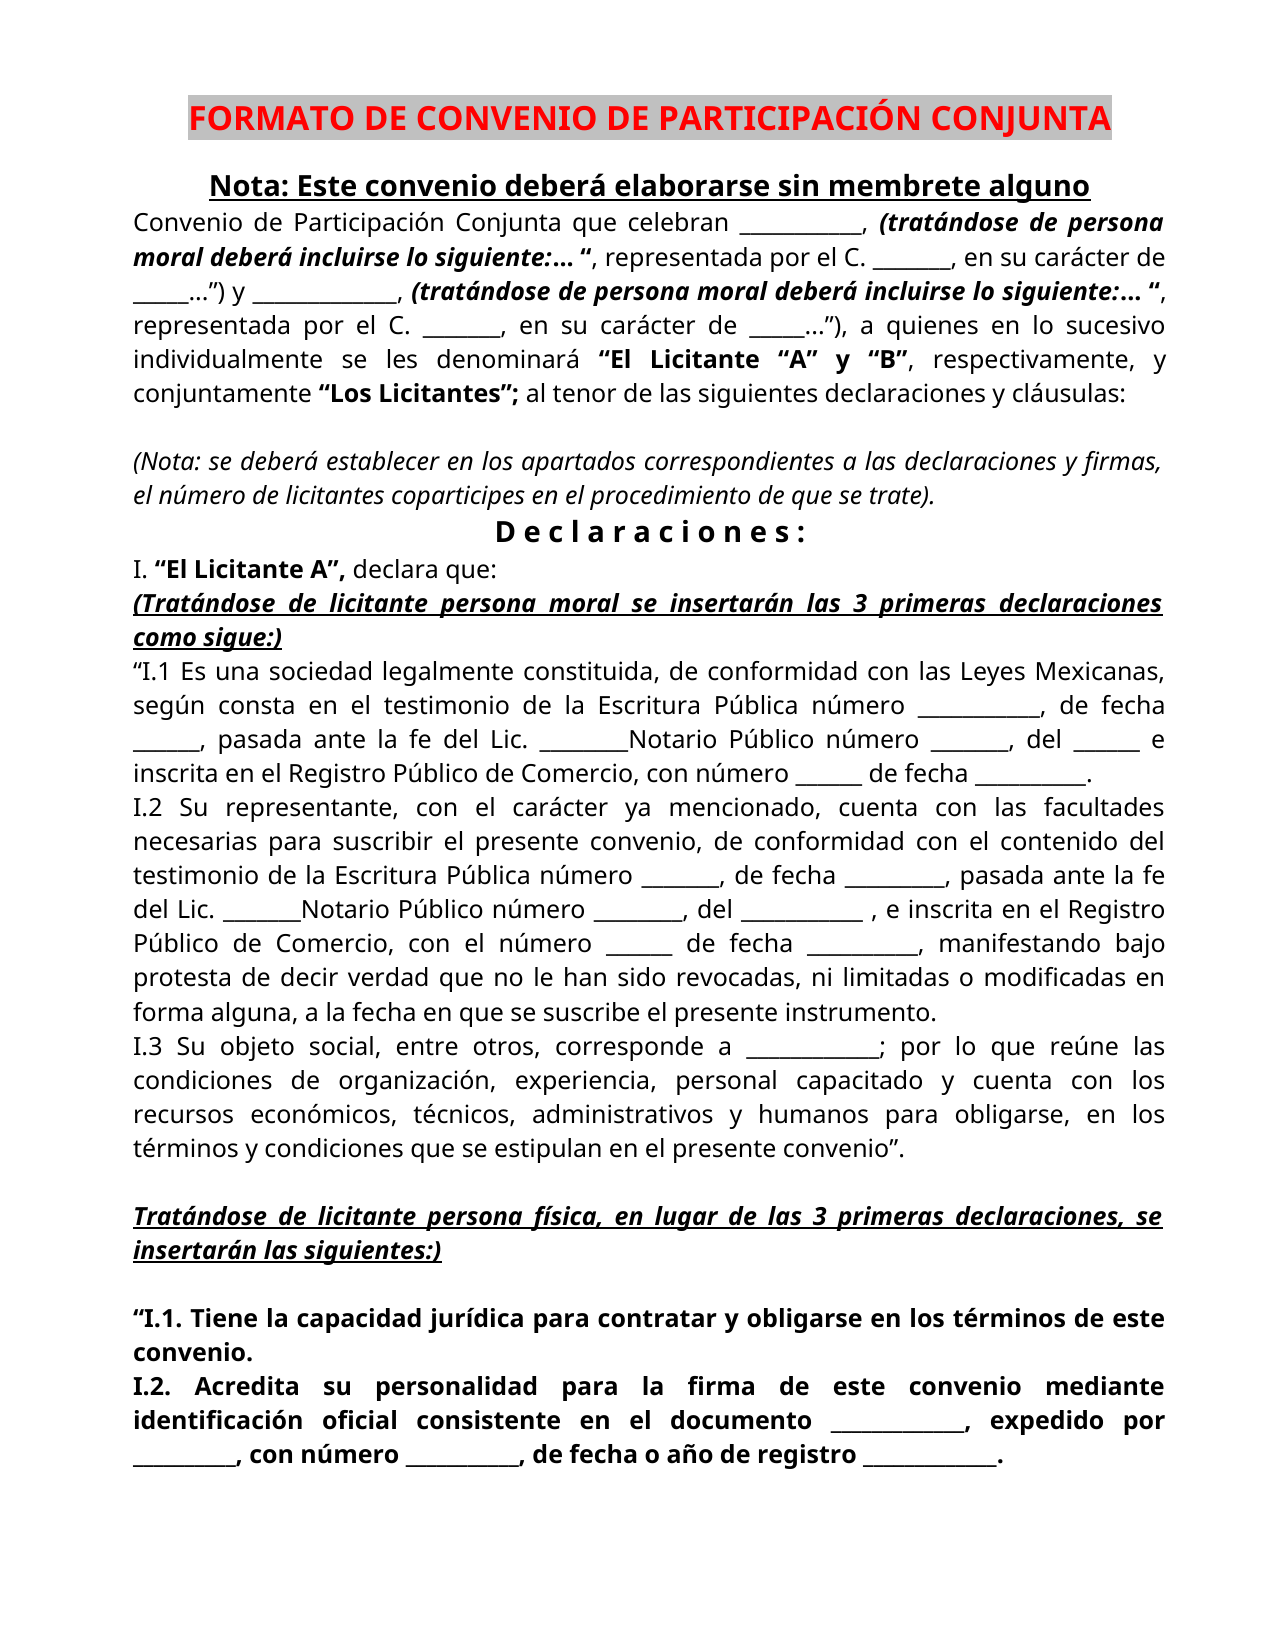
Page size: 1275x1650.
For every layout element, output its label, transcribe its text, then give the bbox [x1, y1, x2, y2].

text I.2. Acredita su personalidad para la firma de este convenio mediante identificación oficial consistente en el documento _____________, expedido por __________, con número ___________, de fecha o año de registro _____________. [133, 1369, 1167, 1471]
text D e c l a r a c i o n e s : [133, 512, 1167, 551]
text I.2 Su representante, con el carácter ya mencionado, cuenta con las facultades necesarias para suscribir el presente convenio, de conformidad con el contenido del testimonio de la Escritura Pública número _______, de fecha _________, pasada ante la fe del Lic. _______Notario Público número ________, del ___________ , e inscrita en el Registro Público de Comercio, con el número ______ de fecha __________, manifestando bajo protesta de decir verdad que no le han sido revocadas, ni limitadas o modificadas en forma alguna, a la fecha en que se suscribe el presente instrumento. [133, 790, 1167, 1028]
text “I.1. Tiene la capacidad jurídica para contratar y obligarse en los términos de este convenio. [133, 1301, 1167, 1369]
text Tratándose de licitante persona física, en lugar de las 3 primeras declaraciones, se insertarán las siguientes:) [133, 1198, 1167, 1267]
text (Nota: se deberá establecer en los apartados correspondientes a las declaraciones y firmas, el número de licitantes coparticipes en el procedimiento de que se trate). [133, 443, 1167, 512]
text FORMATO DE CONVENIO DE PARTICIPACIÓN CONJUNTA [133, 94, 1167, 140]
text Nota: Este convenio deberá elaborarse sin membrete alguno [133, 165, 1167, 205]
text I.3 Su objeto social, entre otros, corresponde a ____________; por lo que reúne las condiciones de organización, experiencia, personal capacitado y cuenta con los recursos económicos, técnicos, administrativos y humanos para obligarse, en los términos y condiciones que se estipulan en el presente convenio”. [133, 1028, 1167, 1164]
text I. “El Licitante A”, declara que: [133, 551, 1167, 585]
text (Tratándose de licitante persona moral se insertarán las 3 primeras declaraciones como sigue:) [133, 585, 1167, 653]
text Convenio de Participación Conjunta que celebran ___________, (tratándose de persona moral deberá incluirse lo siguiente:... “, representada por el C. _______, en su carácter de _____...”) y _____________, (tratándose de persona moral deberá incluirse lo siguiente:... “, representada por el C. _______, en su carácter de _____...”), a quienes en lo sucesivo individualmente se les denominará “El Licitante “A” y “B”, respectivamente, y conjuntamente “Los Licitantes”; al tenor de las siguientes declaraciones y cláusulas: [133, 205, 1167, 409]
text “I.1 Es una sociedad legalmente constituida, de conformidad con las Leyes Mexicanas, según consta en el testimonio de la Escritura Pública número ___________, de fecha ______, pasada ante la fe del Lic. ________Notario Público número _______, del ______ e inscrita en el Registro Público de Comercio, con número ______ de fecha __________. [133, 653, 1167, 790]
